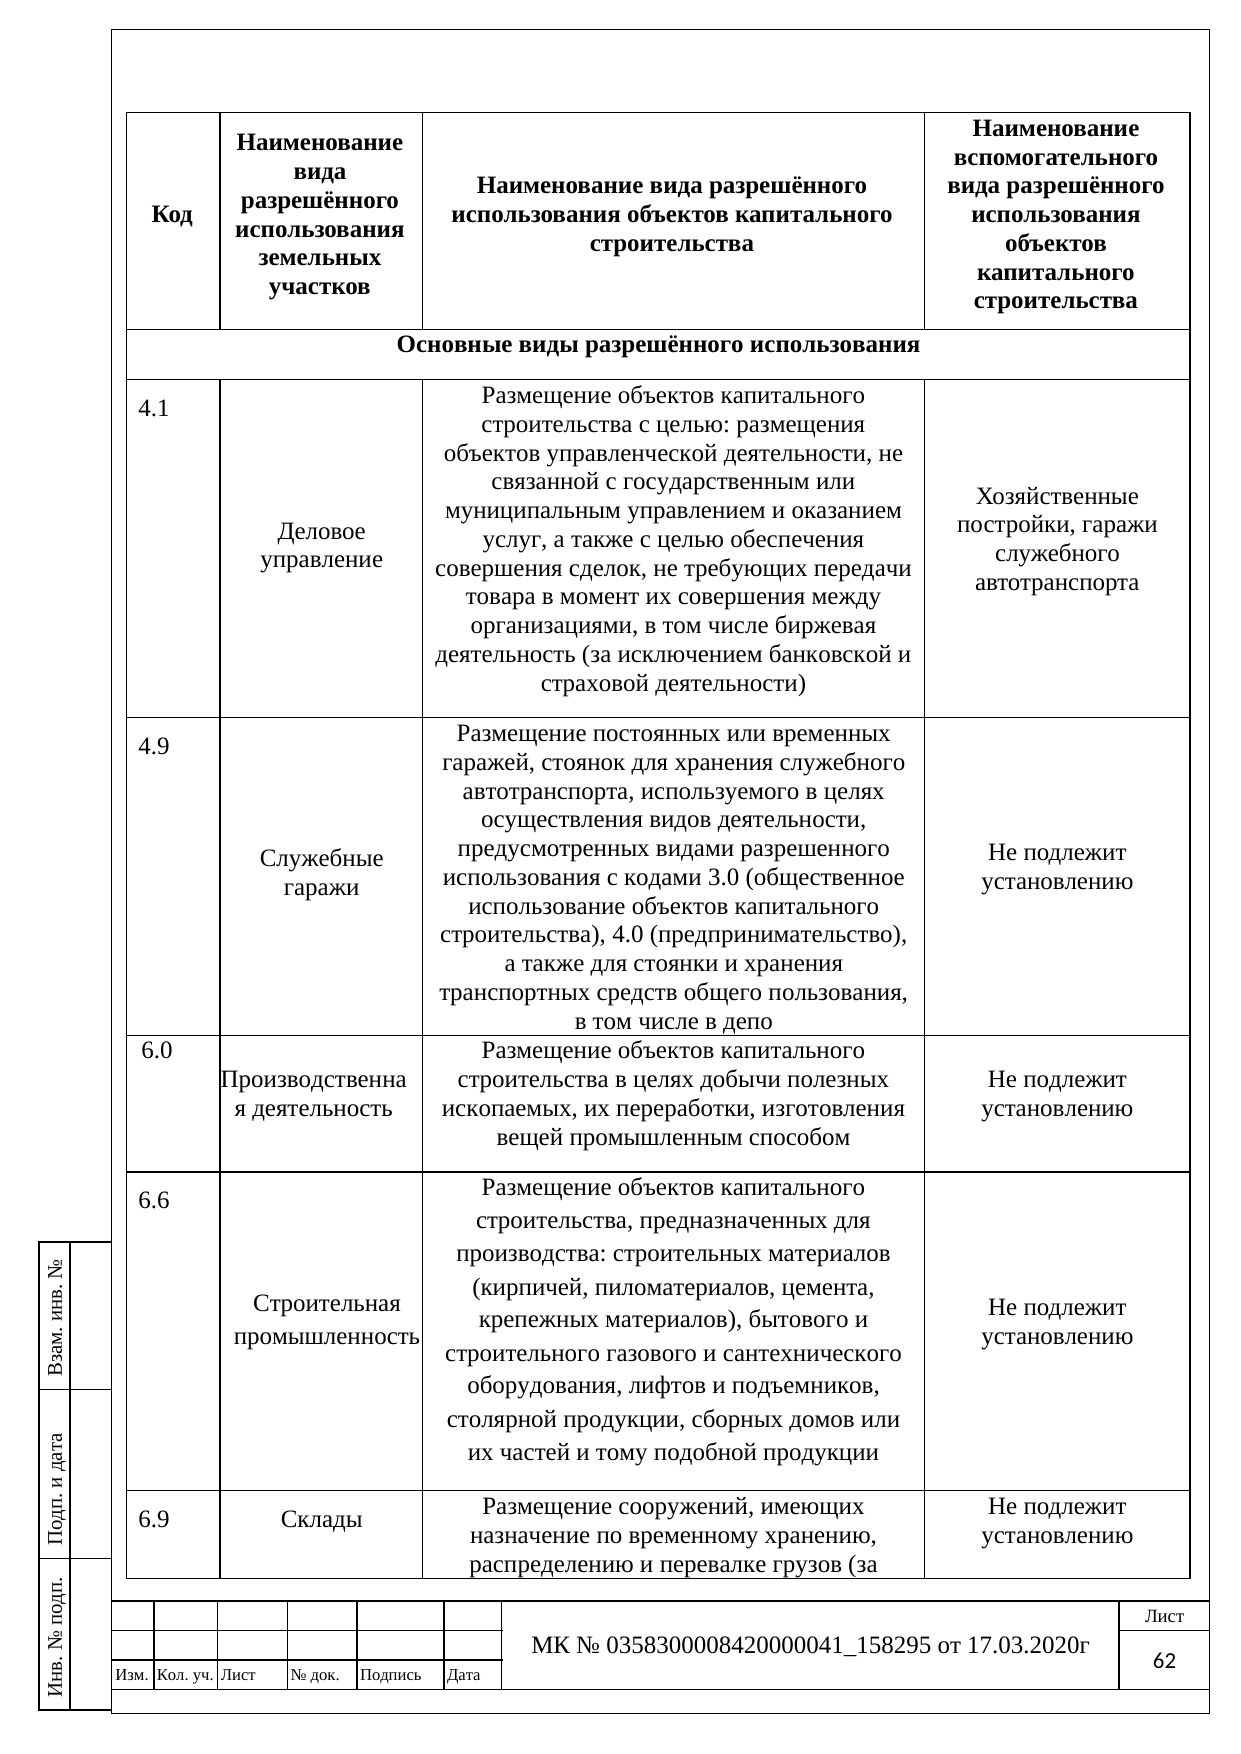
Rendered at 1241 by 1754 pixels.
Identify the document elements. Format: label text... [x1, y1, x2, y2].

table_cell Не подлежит установлению [925, 718, 1189, 1034]
table_cell 6.6 [127, 1173, 219, 1490]
table_cell Не подлежит установлению [925, 1173, 1189, 1490]
table_cell Производственная деятельность [221, 1036, 422, 1171]
table_cell Основные виды разрешённого использования [127, 330, 1189, 379]
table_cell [925, 1491, 1189, 1577]
table_cell Размещение объектов капитального строительства, предназначенных для производства: строительных материалов (кирпичей, пиломатериалов, цемента, крепежных материалов), бытового и строительного газового и сантехнического оборудования, лифтов и подъемников, столярной продукции, сборных домов или их частей и тому подобной продукции [423, 1173, 924, 1490]
table_header Наименование вида разрешённого использования объектов капитального строительства [423, 113, 924, 328]
table_header Наименование вспомогательного вида разрешённого использования объектов капитального строительства [925, 113, 1189, 328]
table_cell Размещение объектов капитального строительства с целью: размещения объектов управленческой деятельности, не связанной с государственным или муниципальным управлением и оказанием услуг, а также с целью обеспечения совершения сделок, не требующих передачи товара в момент их совершения между организациями, в том числе биржевая деятельность (за исключением банковской и страховой деятельности) [423, 380, 924, 717]
table_cell Не подлежит установлению [925, 1036, 1189, 1171]
table_header Наименование вида разрешённого использования земельных участков [221, 113, 422, 328]
table_cell Размещение объектов капитального строительства в целях добычи полезных ископаемых, их переработки, изготовления вещей промышленным способом [423, 1036, 924, 1171]
table_cell Деловое управление [221, 380, 422, 717]
table_cell 4.1 [127, 380, 219, 717]
table_cell 6.9 [127, 1491, 219, 1577]
table_cell Служебные гаражи [221, 718, 422, 1034]
table_cell 6.0 [127, 1036, 219, 1171]
table_cell Хозяйственные постройки, гаражи служебного автотранспорта [925, 380, 1189, 717]
table_cell Строительная промышленность [221, 1173, 422, 1490]
table_header Код [127, 113, 219, 328]
table_cell 4.9 [127, 718, 219, 1034]
table_cell Склады [221, 1491, 422, 1577]
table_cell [423, 1491, 924, 1577]
table_cell Размещение постоянных или временных гаражей, стоянок для хранения служебного автотранспорта, используемого в целях осуществления видов деятельности, предусмотренных видами разрешенного использования с кодами 3.0 (общественное использование объектов капитального строительства), 4.0 (предпринимательство), а также для стоянки и хранения транспортных средств общего пользования, в том числе в депо [423, 718, 924, 1034]
